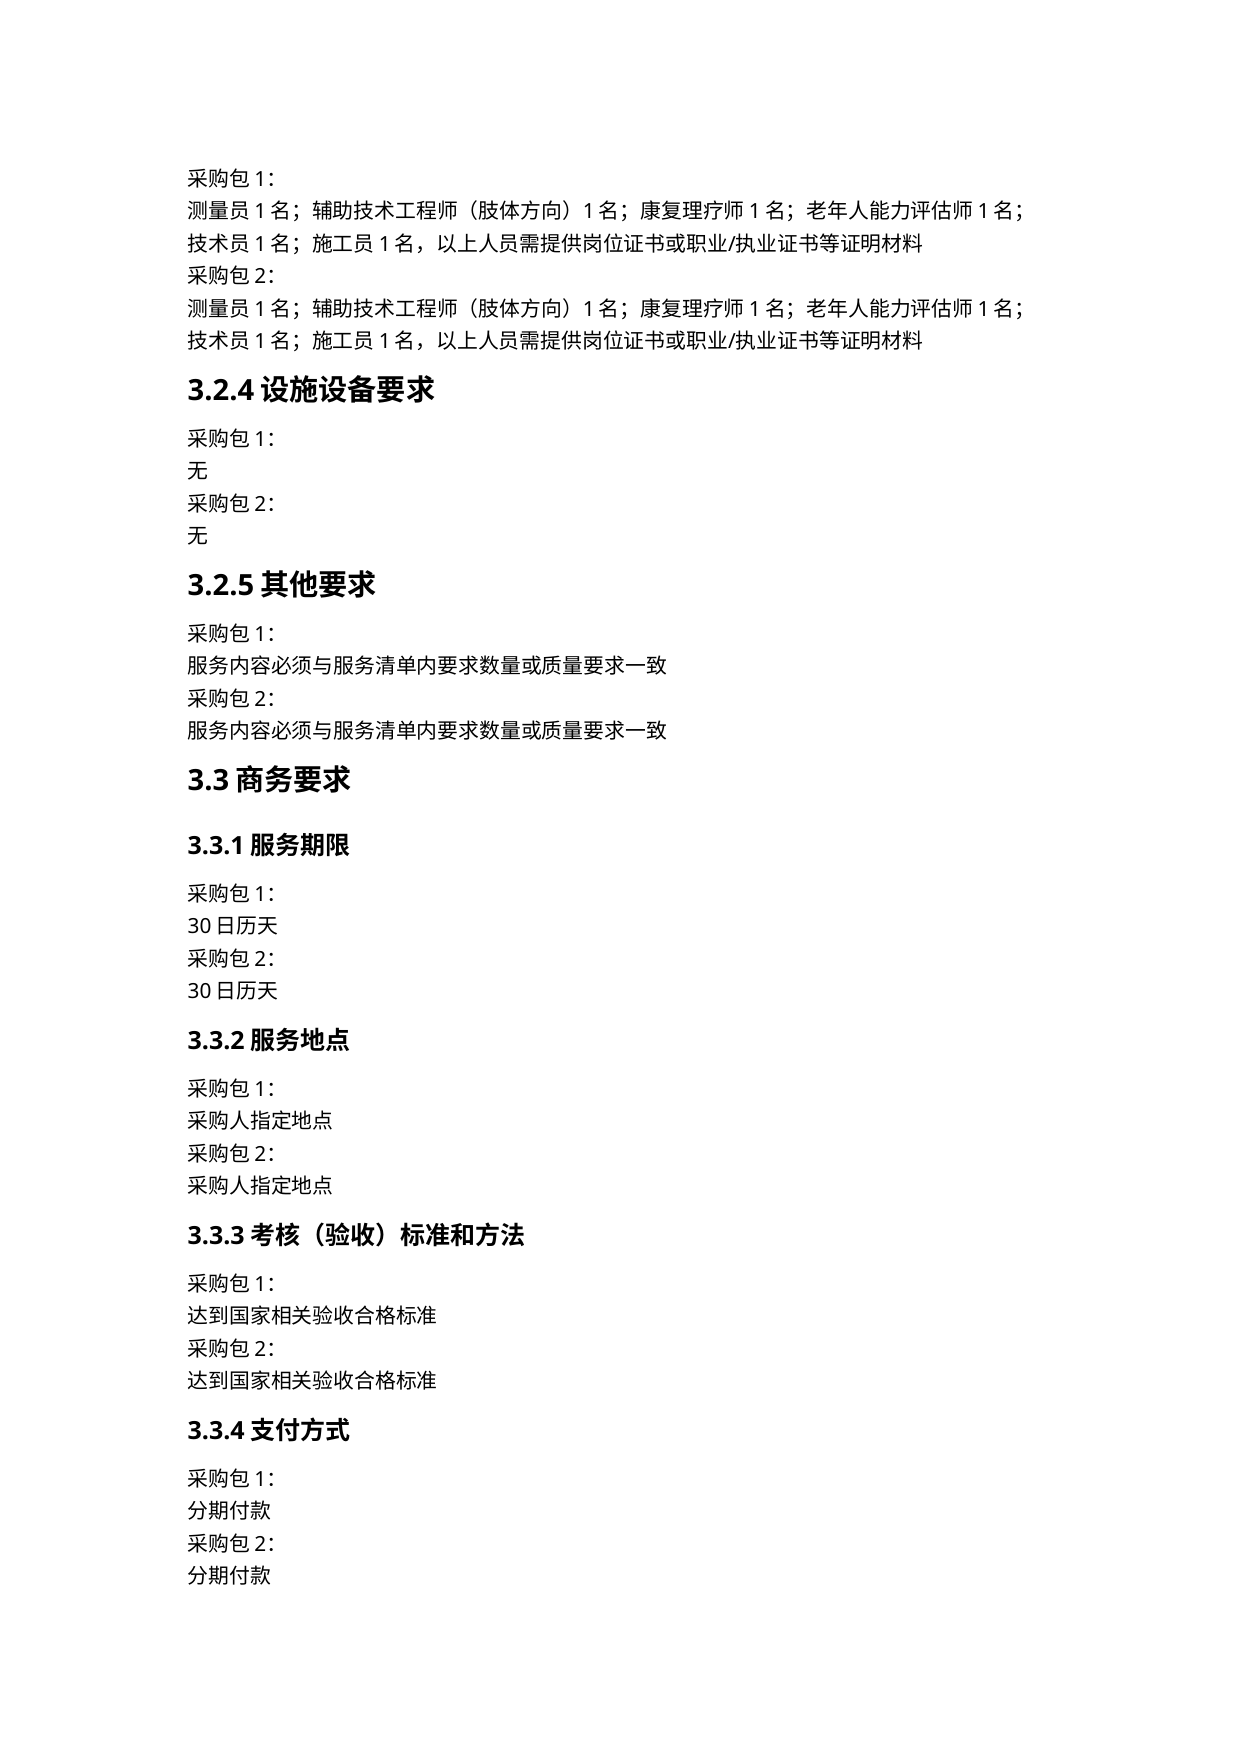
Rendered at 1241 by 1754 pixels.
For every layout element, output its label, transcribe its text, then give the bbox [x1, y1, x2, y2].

text 3.3.4支付方式 [187, 1397, 1053, 1462]
text 采购包1： [187, 1267, 1053, 1299]
text 测量员1名；辅助技术工程师（肢体方向）1名；康复理疗师1名；老年人能力评估师1名；技术员1名；施工员1名，以上人员需提供岗位证书或职业/执业证书等证明材料 [187, 194, 1053, 259]
text 采购包1： [187, 617, 1053, 649]
text 采购人指定地点 [187, 1104, 1053, 1137]
text 采购包1： [187, 877, 1053, 909]
text 分期付款 [187, 1494, 1053, 1527]
text 采购人指定地点 [187, 1169, 1053, 1202]
text 3.3.1服务期限 [187, 812, 1053, 877]
text 达到国家相关验收合格标准 [187, 1364, 1053, 1397]
text 采购包2： [187, 259, 1053, 292]
text 30日历天 [187, 909, 1053, 942]
text 服务内容必须与服务清单内要求数量或质量要求一致 [187, 649, 1053, 682]
text 采购包1： [187, 422, 1053, 454]
text 分期付款 [187, 1559, 1053, 1592]
text 采购包2： [187, 682, 1053, 714]
text 3.3.3考核（验收）标准和方法 [187, 1202, 1053, 1267]
text 3.2.4设施设备要求 [187, 357, 1053, 422]
text 采购包1： [187, 162, 1053, 194]
text 30日历天 [187, 974, 1053, 1007]
text 采购包2： [187, 487, 1053, 519]
text 服务内容必须与服务清单内要求数量或质量要求一致 [187, 714, 1053, 747]
text 无 [187, 454, 1053, 487]
text 测量员1名；辅助技术工程师（肢体方向）1名；康复理疗师1名；老年人能力评估师1名；技术员1名；施工员1名，以上人员需提供岗位证书或职业/执业证书等证明材料 [187, 292, 1053, 357]
text 3.3商务要求 [187, 747, 1053, 812]
text 无 [187, 519, 1053, 552]
text 3.3.2服务地点 [187, 1007, 1053, 1072]
text 达到国家相关验收合格标准 [187, 1299, 1053, 1332]
text 采购包2： [187, 1527, 1053, 1559]
text 采购包2： [187, 1137, 1053, 1169]
text 采购包2： [187, 942, 1053, 974]
text 采购包1： [187, 1072, 1053, 1104]
text 采购包1： [187, 1462, 1053, 1494]
text 采购包2： [187, 1332, 1053, 1364]
text 3.2.5其他要求 [187, 552, 1053, 617]
